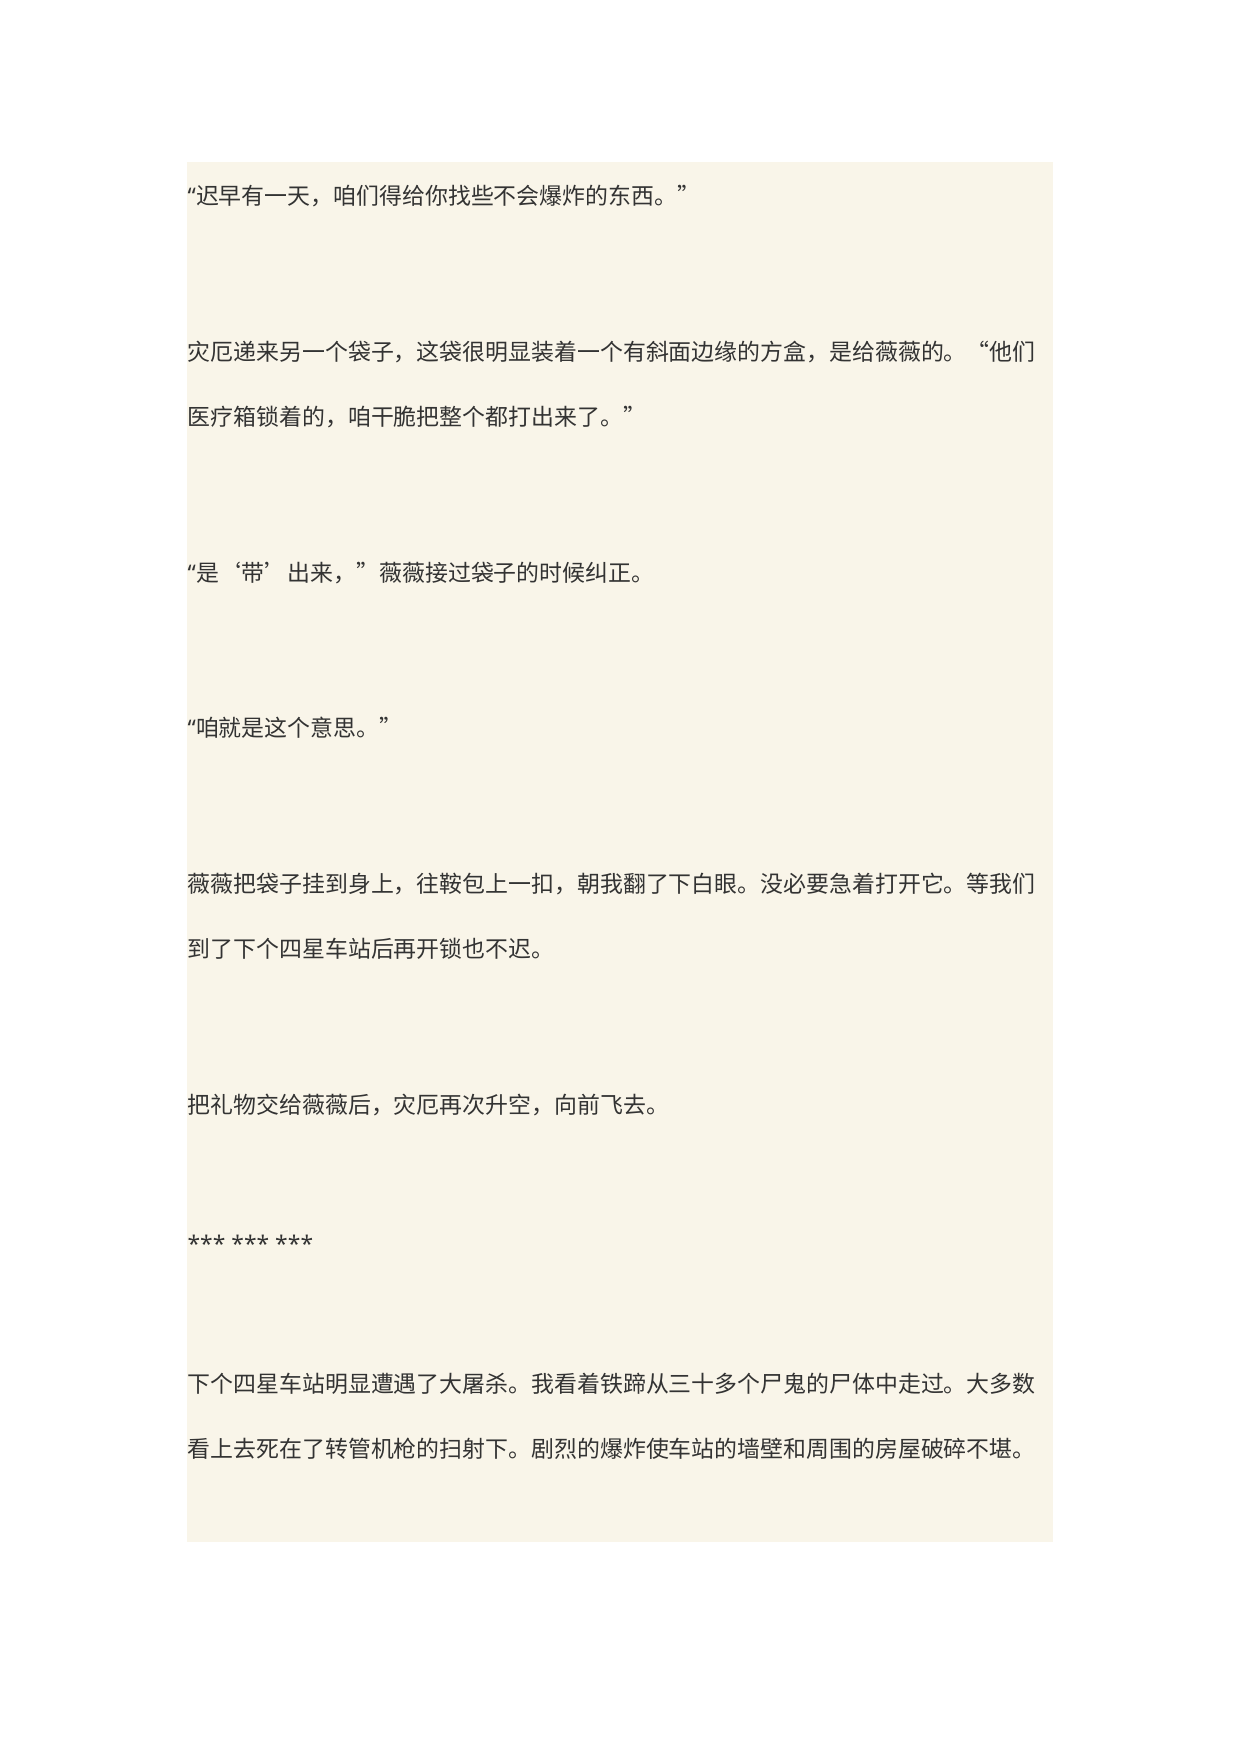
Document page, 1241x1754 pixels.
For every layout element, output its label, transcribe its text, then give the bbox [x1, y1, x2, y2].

text “咱就是这个意思。” [187, 694, 1053, 759]
text 下个四星车站明显遭遇了大屠杀。我看着铁蹄从三十多个尸鬼的尸体中走过。大多数看上去死在了转管机枪的扫射下。剧烈的爆炸使车站的墙壁和周围的房屋破碎不堪。 [187, 1350, 1053, 1480]
text 灾厄递来另一个袋子，这袋很明显装着一个有斜面边缘的方盒，是给薇薇的。“他们医疗箱锁着的，咱干脆把整个都打出来了。” [187, 318, 1053, 448]
text “迟早有一天，咱们得给你找些不会爆炸的东西。” [187, 162, 1053, 227]
text 薇薇把袋子挂到身上，往鞍包上一扣，朝我翻了下白眼。没必要急着打开它。等我们到了下个四星车站后再开锁也不迟。 [187, 850, 1053, 980]
text “是‘带’出来，”薇薇接过袋子的时候纠正。 [187, 539, 1053, 604]
text *** *** *** [187, 1227, 1053, 1259]
text 把礼物交给薇薇后，灾厄再次升空，向前飞去。 [187, 1071, 1053, 1136]
